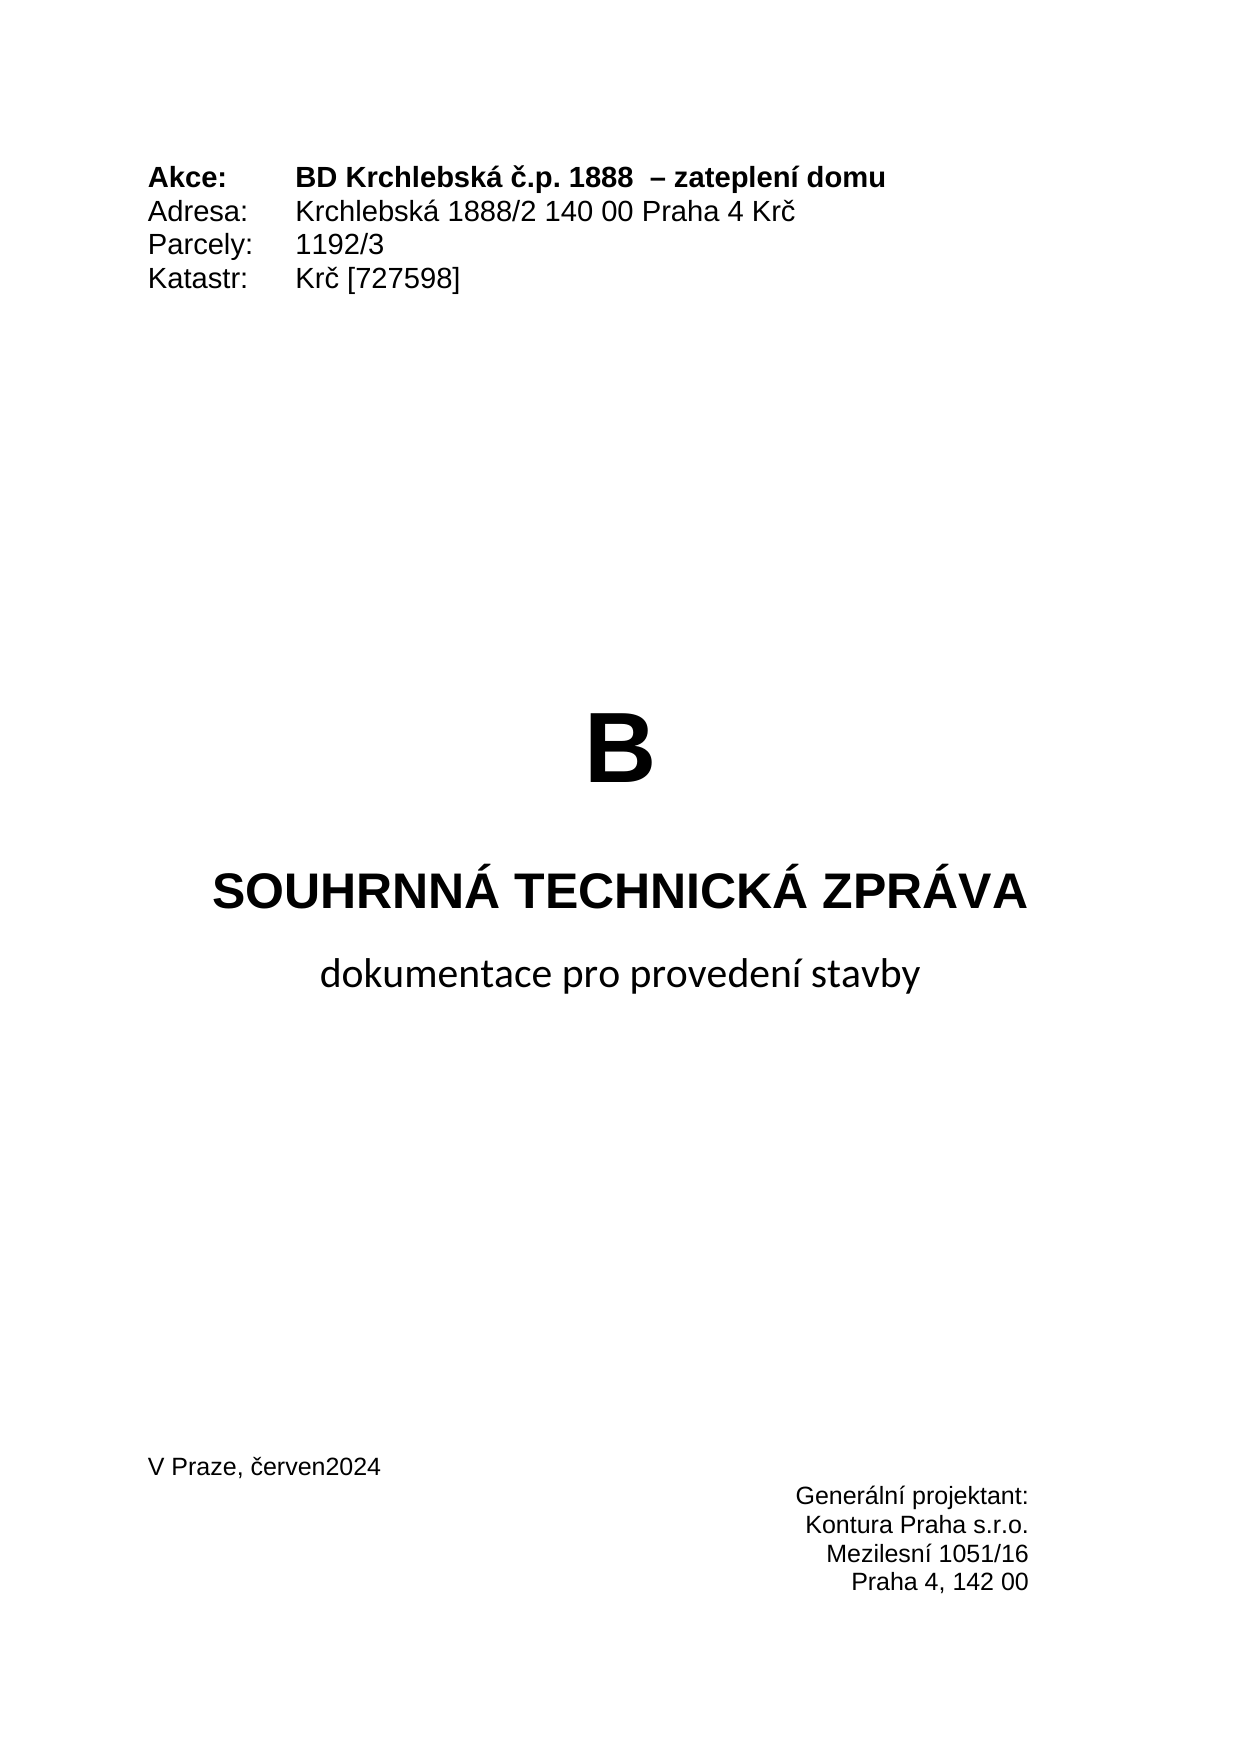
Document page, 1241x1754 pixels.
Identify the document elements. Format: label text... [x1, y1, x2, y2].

text V Praze, červen2024 [148, 1452, 1029, 1481]
text Adresa: Krchlebská 1888/2 140 00 Praha 4 Krč [148, 194, 1093, 227]
text B [148, 689, 1093, 804]
text dokumentace pro provedení stavby [148, 947, 1093, 998]
text Akce: BD Krchlebská č.p. 1888 – zateplení domu [148, 160, 1093, 194]
text Mezilesní 1051/16 [148, 1538, 1029, 1567]
text SOUHRNNÁ TECHNICKÁ ZPRÁVA [148, 861, 1093, 919]
text Praha 4, 142 00 [148, 1567, 1029, 1596]
text Parcely: 1192/3 [148, 227, 1093, 261]
text Kontura Praha s.r.o. [148, 1510, 1029, 1538]
text Katastr: Krč [727598] [148, 261, 1093, 294]
text Generální projektant: [148, 1481, 1029, 1510]
